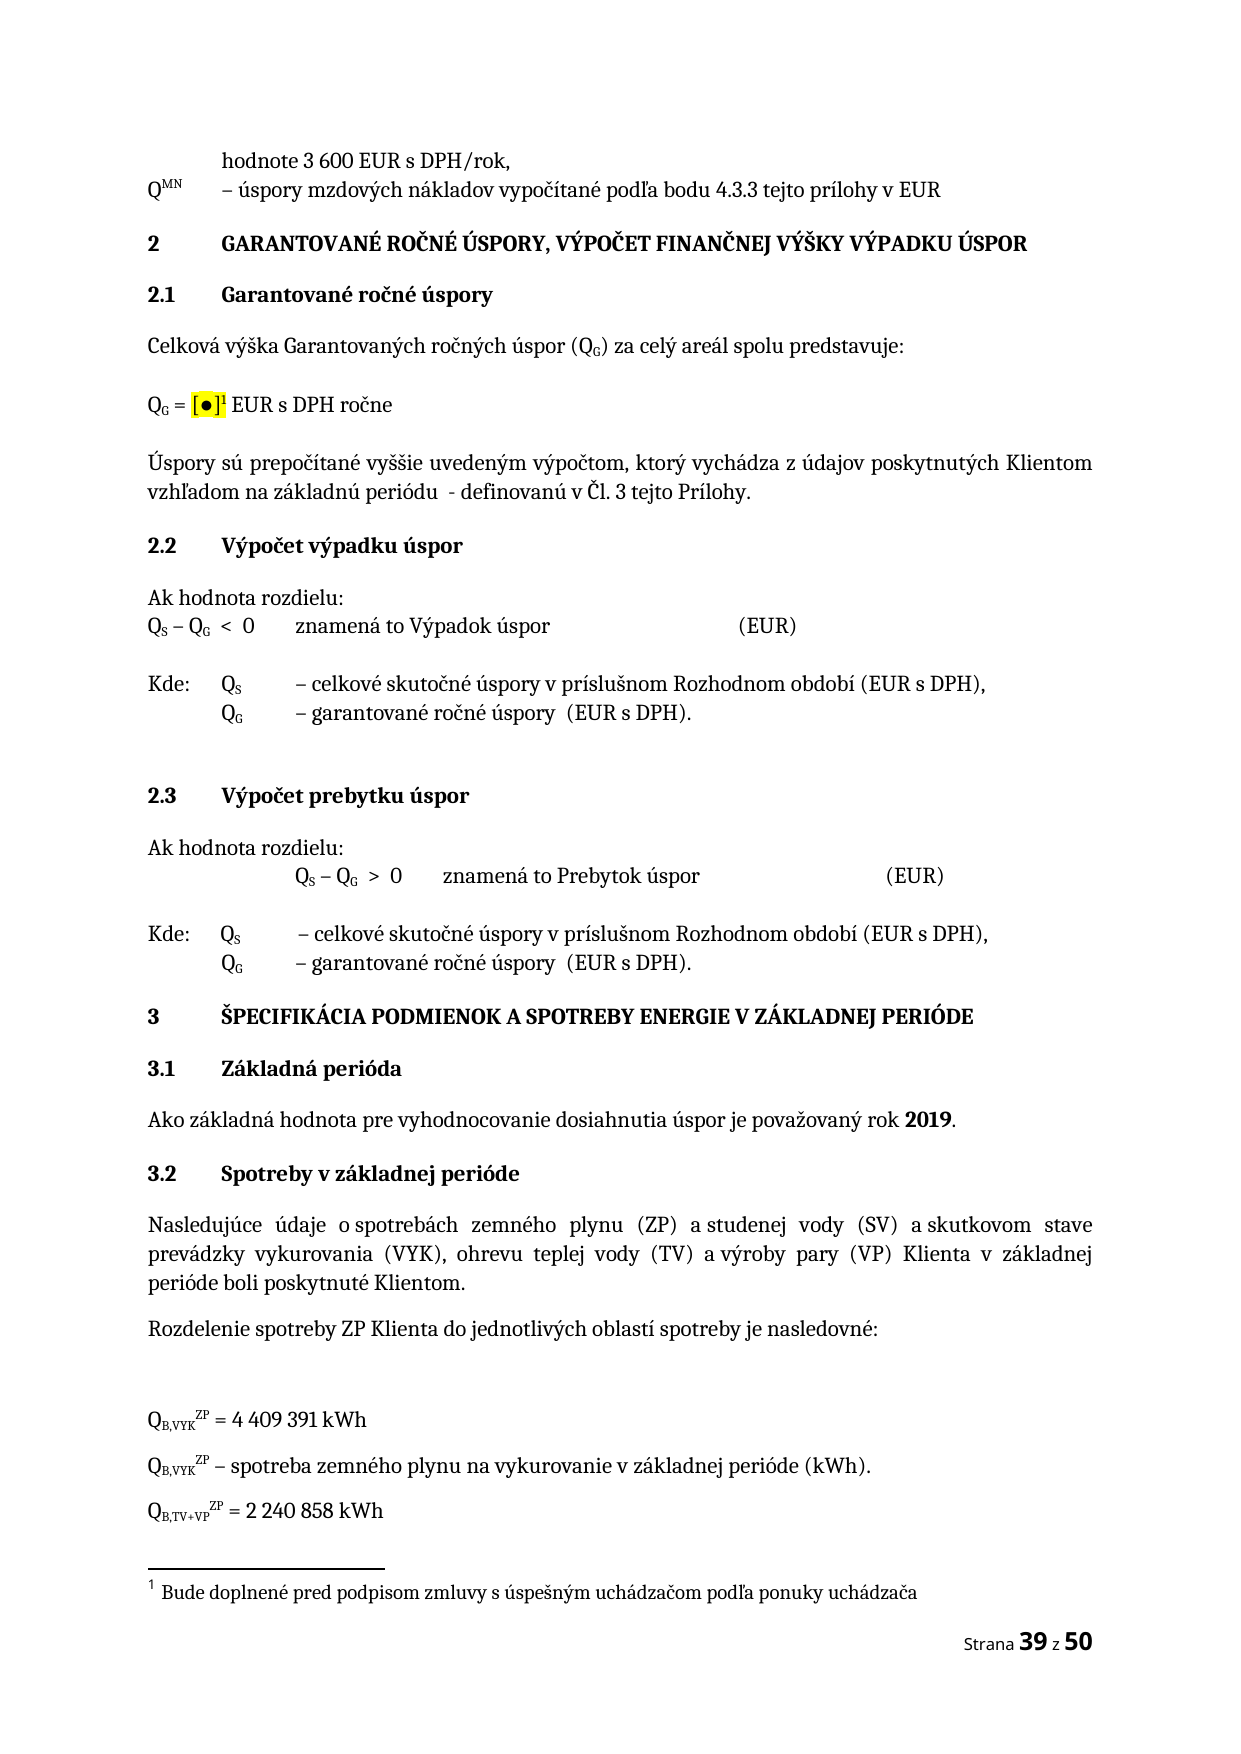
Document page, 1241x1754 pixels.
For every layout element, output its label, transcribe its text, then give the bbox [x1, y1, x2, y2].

text Celková výška Garantovaných ročných úspor (QG) za celý areál spolu predstavuje: [148, 333, 1093, 359]
list Špecifikácia podmienok a spotreby energie v základnej perióde [148, 1004, 1093, 1031]
text QB,VYKZP – spotreba zemného plynu na vykurovanie v základnej perióde (kWh). [148, 1453, 1093, 1479]
text QS – QG > 0 znamená to Prebytok úspor (EUR) [148, 863, 1093, 890]
text Ak hodnota rozdielu: [148, 584, 1093, 611]
text QG = [●] EUR s DPH ročne [213, 391, 1093, 418]
list Výpočet prebytku úspor [148, 783, 1093, 809]
text QG – garantované ročné úspory (EUR s DPH). [148, 700, 1093, 726]
text Ak hodnota rozdielu: [148, 834, 1093, 861]
text QG – garantované ročné úspory (EUR s DPH). [148, 950, 1093, 977]
text Nasledujúce údaje o spotrebách zemného plynu (ZP) a studenej vody (SV) a skutkovom stave prevádzky vykurovania (VYK), ohrevu teplej vody (TV) a výroby pary (VP) Klienta v základnej perióde boli poskytnuté Klientom. [148, 1212, 1093, 1296]
list Základná perióda [148, 1056, 1093, 1082]
text QS – QG < 0 znamená to Výpadok úspor (EUR) [148, 613, 1093, 639]
list Spotreby v základnej perióde [148, 1161, 1093, 1187]
text QB,TV+VPZP = 2 240 858 kWh [148, 1498, 1093, 1524]
text Rozdelenie spotreby ZP Klienta do jednotlivých oblastí spotreby je nasledovné: [148, 1316, 1093, 1342]
text Úspory sú prepočítané vyššie uvedeným výpočtom, ktorý vychádza z údajov poskytnutých Klientom vzhľadom na základnú periódu - definovanú v Čl. 3 tejto Prílohy. [148, 450, 1093, 505]
list Garantované ročné úspory, výpočet finančnej výšky Výpadku úspor [148, 231, 1093, 257]
list Garantované ročné úspory [148, 282, 1093, 308]
text Kde: QS – celkové skutočné úspory v príslušnom Rozhodnom období (EUR s DPH), [148, 671, 1093, 697]
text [148, 148, 1093, 174]
text QMN – úspory mzdových nákladov vypočítané podľa bodu 4.3.3 tejto prílohy v EUR [148, 177, 1093, 203]
list Výpočet výpadku úspor [148, 533, 1093, 559]
text Ako základná hodnota pre vyhodnocovanie dosiahnutia úspor je považovaný rok 2019. [148, 1107, 1093, 1133]
text Kde: QS – celkové skutočné úspory v príslušnom Rozhodnom období (EUR s DPH), [148, 921, 1093, 948]
text QB,VYKZP = 4 409 391 kWh [148, 1407, 1093, 1433]
